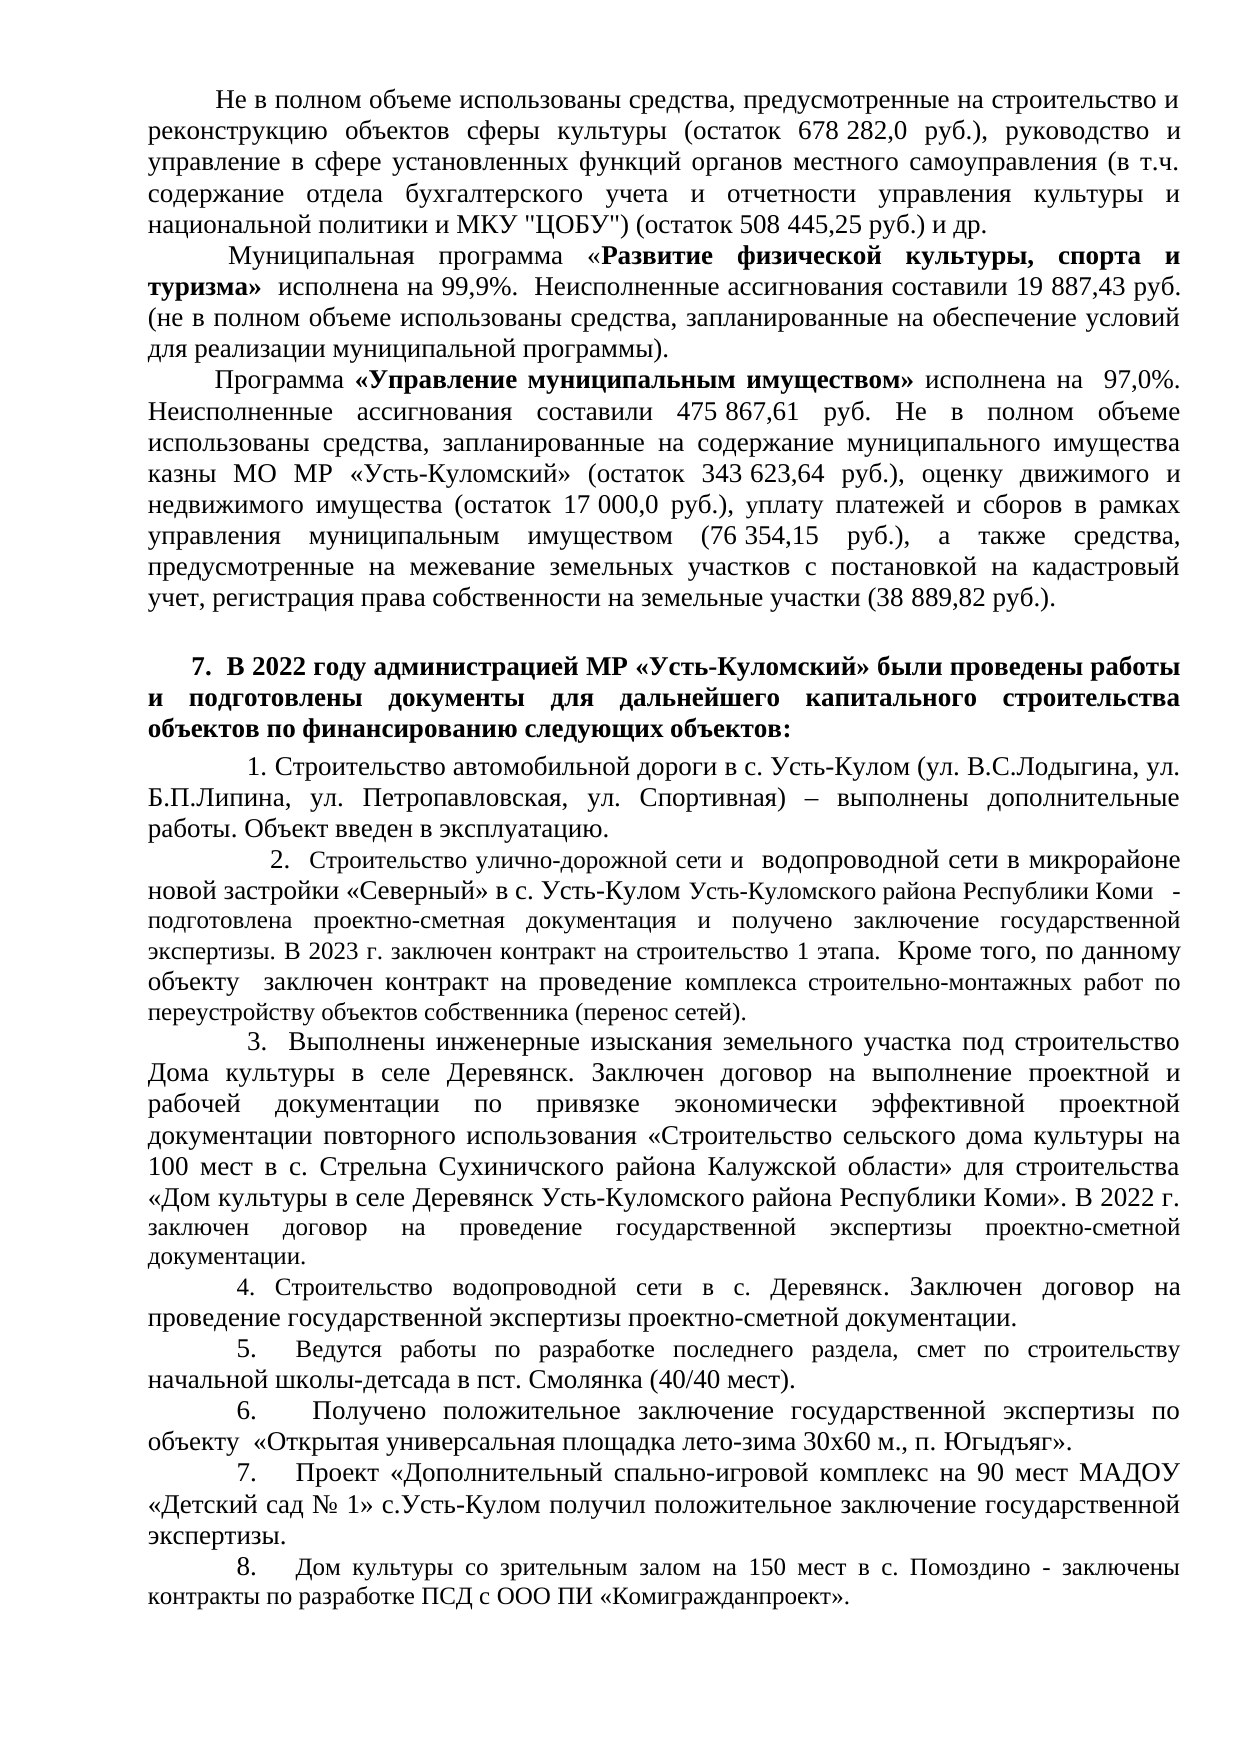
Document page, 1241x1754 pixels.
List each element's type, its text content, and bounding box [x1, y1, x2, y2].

list Ведутся работы по разработке последнего раздела, смет по строительству начальной школы-детсада в пст. Смолянка (40/40 мест). [148, 1332, 1181, 1394]
text Программа «Управление муниципальным имуществом» исполнена на 97,0%. Неисполненные ассигнования составили 475 867,61 руб. Не в полном объеме использованы средства, запланированные на содержание муниципального имущества казны МО МР «Усть-Куломский» (остаток 343 623,64 руб.), оценку движимого и недвижимого имущества (остаток 17 000,0 руб.), уплату платежей и сборов в рамках управления муниципальным имуществом (76 354,15 руб.), а также средства, предусмотренные на межевание земельных участков с постановкой на кадастровый учет, регистрация права собственности на земельные участки (38 889,82 руб.). [148, 363, 1181, 613]
list Дом культуры со зрительным залом на 150 мест в с. Помоздино - заключены контракты по разработке ПСД с ООО ПИ «Комигражданпроект». [148, 1550, 1181, 1610]
list Получено положительное заключение государственной экспертизы по объекту «Открытая универсальная площадка лето-зима 30х60 м., п. Югыдъяг». [148, 1394, 1181, 1457]
text 7. В 2022 году администрацией МР «Усть-Куломский» были проведены работы и подготовлены документы для дальнейшего капитального строительства объектов по финансированию следующих объектов: [148, 650, 1181, 743]
text 1. Строительство автомобильной дороги в с. Усть-Кулом (ул. В.С.Лодыгина, ул. Б.П.Липина, ул. Петропавловская, ул. Спортивная) – выполнены дополнительные работы. Объект введен в эксплуатацию. [148, 750, 1181, 843]
list 3. Выполнены инженерные изыскания земельного участка под строительство Дома культуры в селе Деревянск. Заключен договор на выполнение проектной и рабочей документации по привязке экономически эффективной проектной документации повторного использования «Строительство сельского дома культуры на 100 мест в с. Стрельна Сухиничского района Калужской области» для строительства «Дом культуры в селе Деревянск Усть-Куломского района Республики Коми». В 2022 г. заключен договор на проведение государственной экспертизы проектно-сметной документации. [148, 1025, 1181, 1270]
text Не в полном объеме использованы средства, предусмотренные на строительство и реконструкцию объектов сферы культуры (остаток 678 282,0 руб.), руководство и управление в сфере установленных функций органов местного самоуправления (в т.ч. содержание отдела бухгалтерского учета и отчетности управления культуры и национальной политики и МКУ "ЦОБУ") (остаток 508 445,25 руб.) и др. [148, 83, 1181, 239]
list Проект «Дополнительный спально-игровой комплекс на 90 мест МАДОУ «Детский сад № 1» с.Усть-Кулом получил положительное заключение государственной экспертизы. [148, 1457, 1181, 1550]
list 4. Строительство водопроводной сети в с. Деревянск. Заключен договор на проведение государственной экспертизы проектно-сметной документации. [148, 1270, 1181, 1332]
list 2. Строительство улично-дорожной сети и водопроводной сети в микрорайоне новой застройки «Северный» в с. Усть-Кулом Усть-Куломского района Республики Коми - подготовлена проектно-сметная документация и получено заключение государственной экспертизы. В 2023 г. заключен контракт на строительство 1 этапа. Кроме того, по данному объекту заключен контракт на проведение комплекса строительно-монтажных работ по переустройству объектов собственника (перенос сетей). [148, 843, 1181, 1025]
text Муниципальная программа «Развитие физической культуры, спорта и туризма» исполнена на 99,9%. Неисполненные ассигнования составили 19 887,43 руб. (не в полном объеме использованы средства, запланированные на обеспечение условий для реализации муниципальной программы). [148, 239, 1181, 363]
